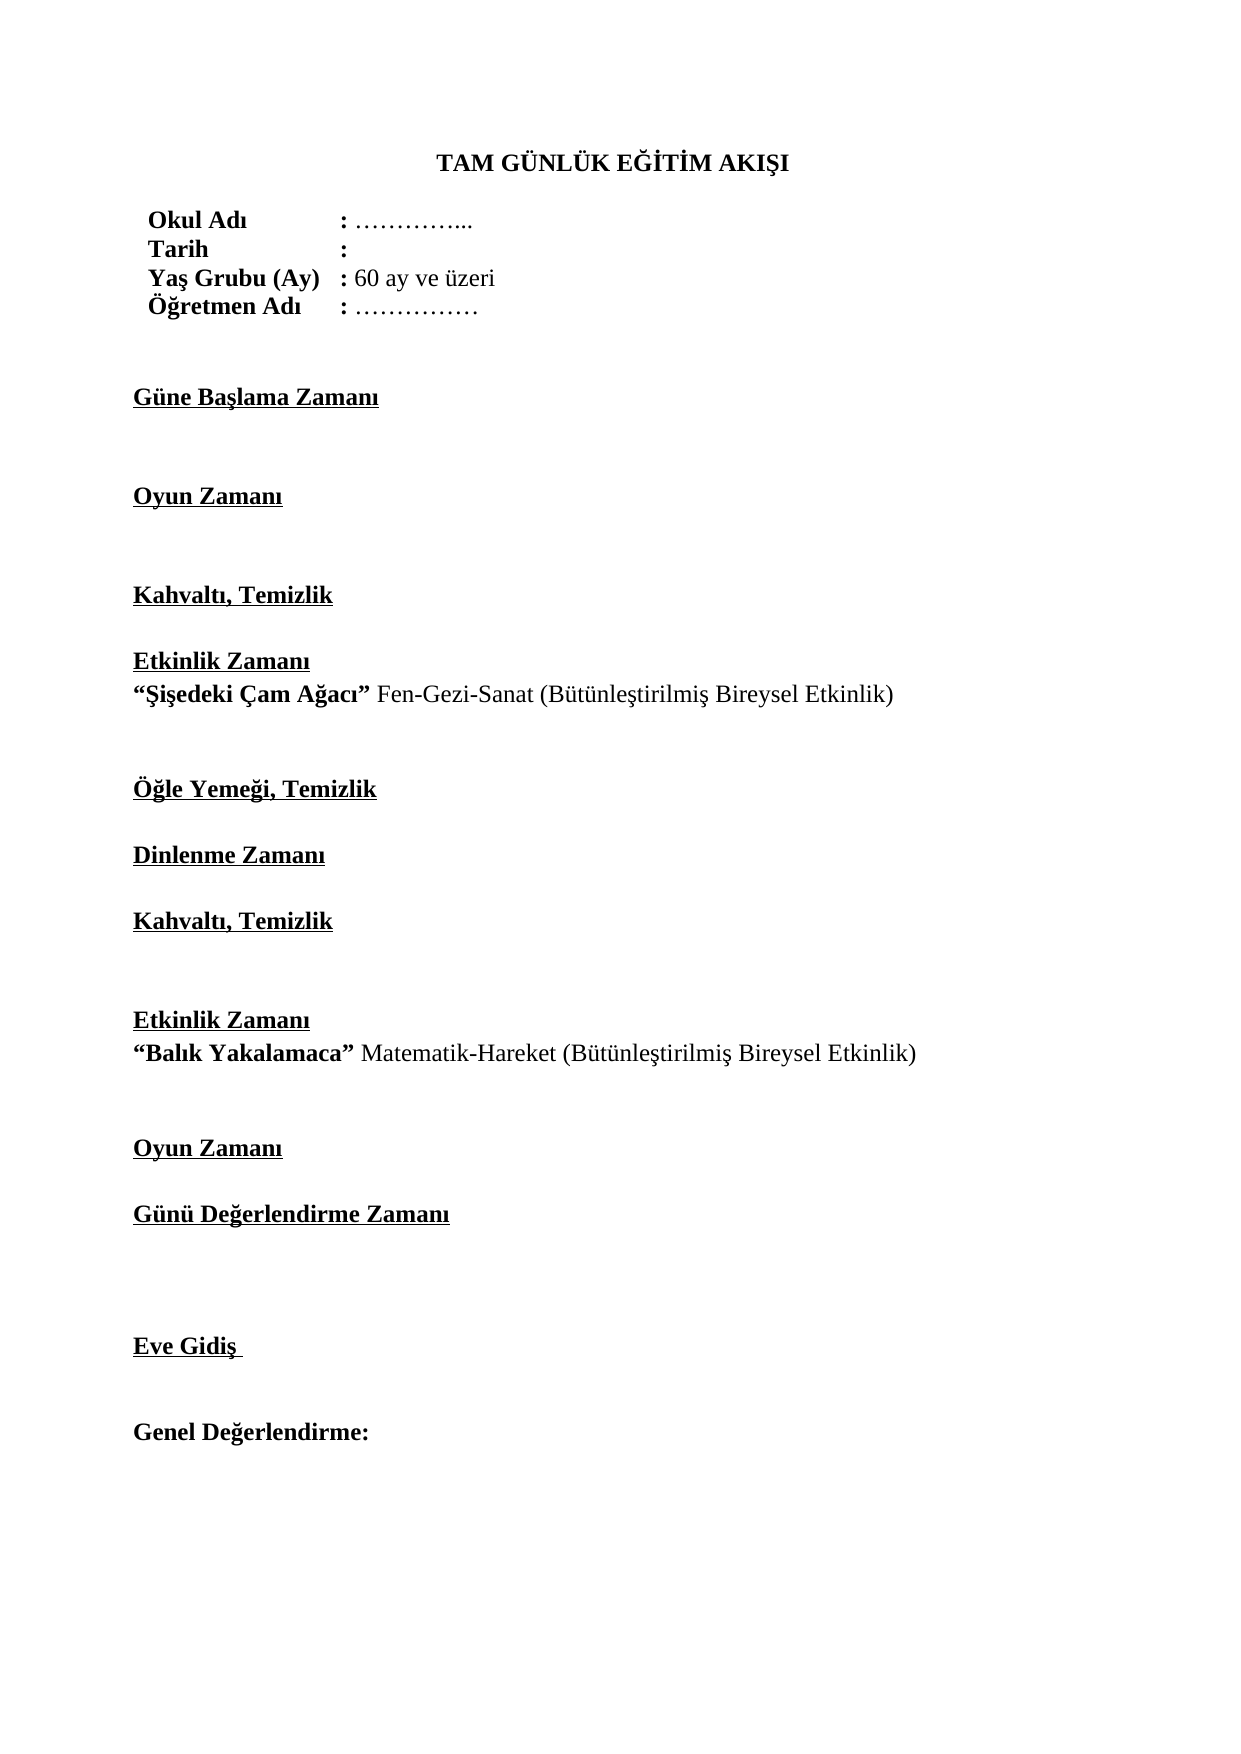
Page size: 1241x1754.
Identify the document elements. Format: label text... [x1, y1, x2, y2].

text Oyun Zamanı [133, 481, 1093, 510]
text Okul Adı : …………... [148, 205, 1093, 234]
text Yaş Grubu (Ay) : 60 ay ve üzeri [148, 263, 1093, 291]
text Öğretmen Adı : …………… [148, 291, 1093, 320]
text Etkinlik Zamanı [133, 1005, 1093, 1034]
text Etkinlik Zamanı [133, 646, 1093, 675]
text “Balık Yakalamaca” Matematik-Hareket (Bütünleştirilmiş Bireysel Etkinlik) [133, 1038, 1093, 1067]
text Kahvaltı, Temizlik [133, 906, 1093, 935]
text Tarih : [148, 234, 1093, 263]
text TAM GÜNLÜK EĞİTİM AKIŞI [133, 148, 1093, 176]
text Güne Başlama Zamanı [133, 382, 1093, 411]
text Kahvaltı, Temizlik [133, 580, 1093, 609]
text Dinlenme Zamanı [133, 840, 1093, 869]
text Oyun Zamanı [133, 1133, 1093, 1162]
text Günü Değerlendirme Zamanı [133, 1199, 1093, 1228]
text “Şişedeki Çam Ağacı” Fen-Gezi-Sanat (Bütünleştirilmiş Bireysel Etkinlik) [133, 679, 1093, 708]
text Eve Gidiş [133, 1331, 1093, 1360]
text Genel Değerlendirme: [133, 1417, 1093, 1446]
text Öğle Yemeği, Temizlik [133, 774, 1093, 803]
